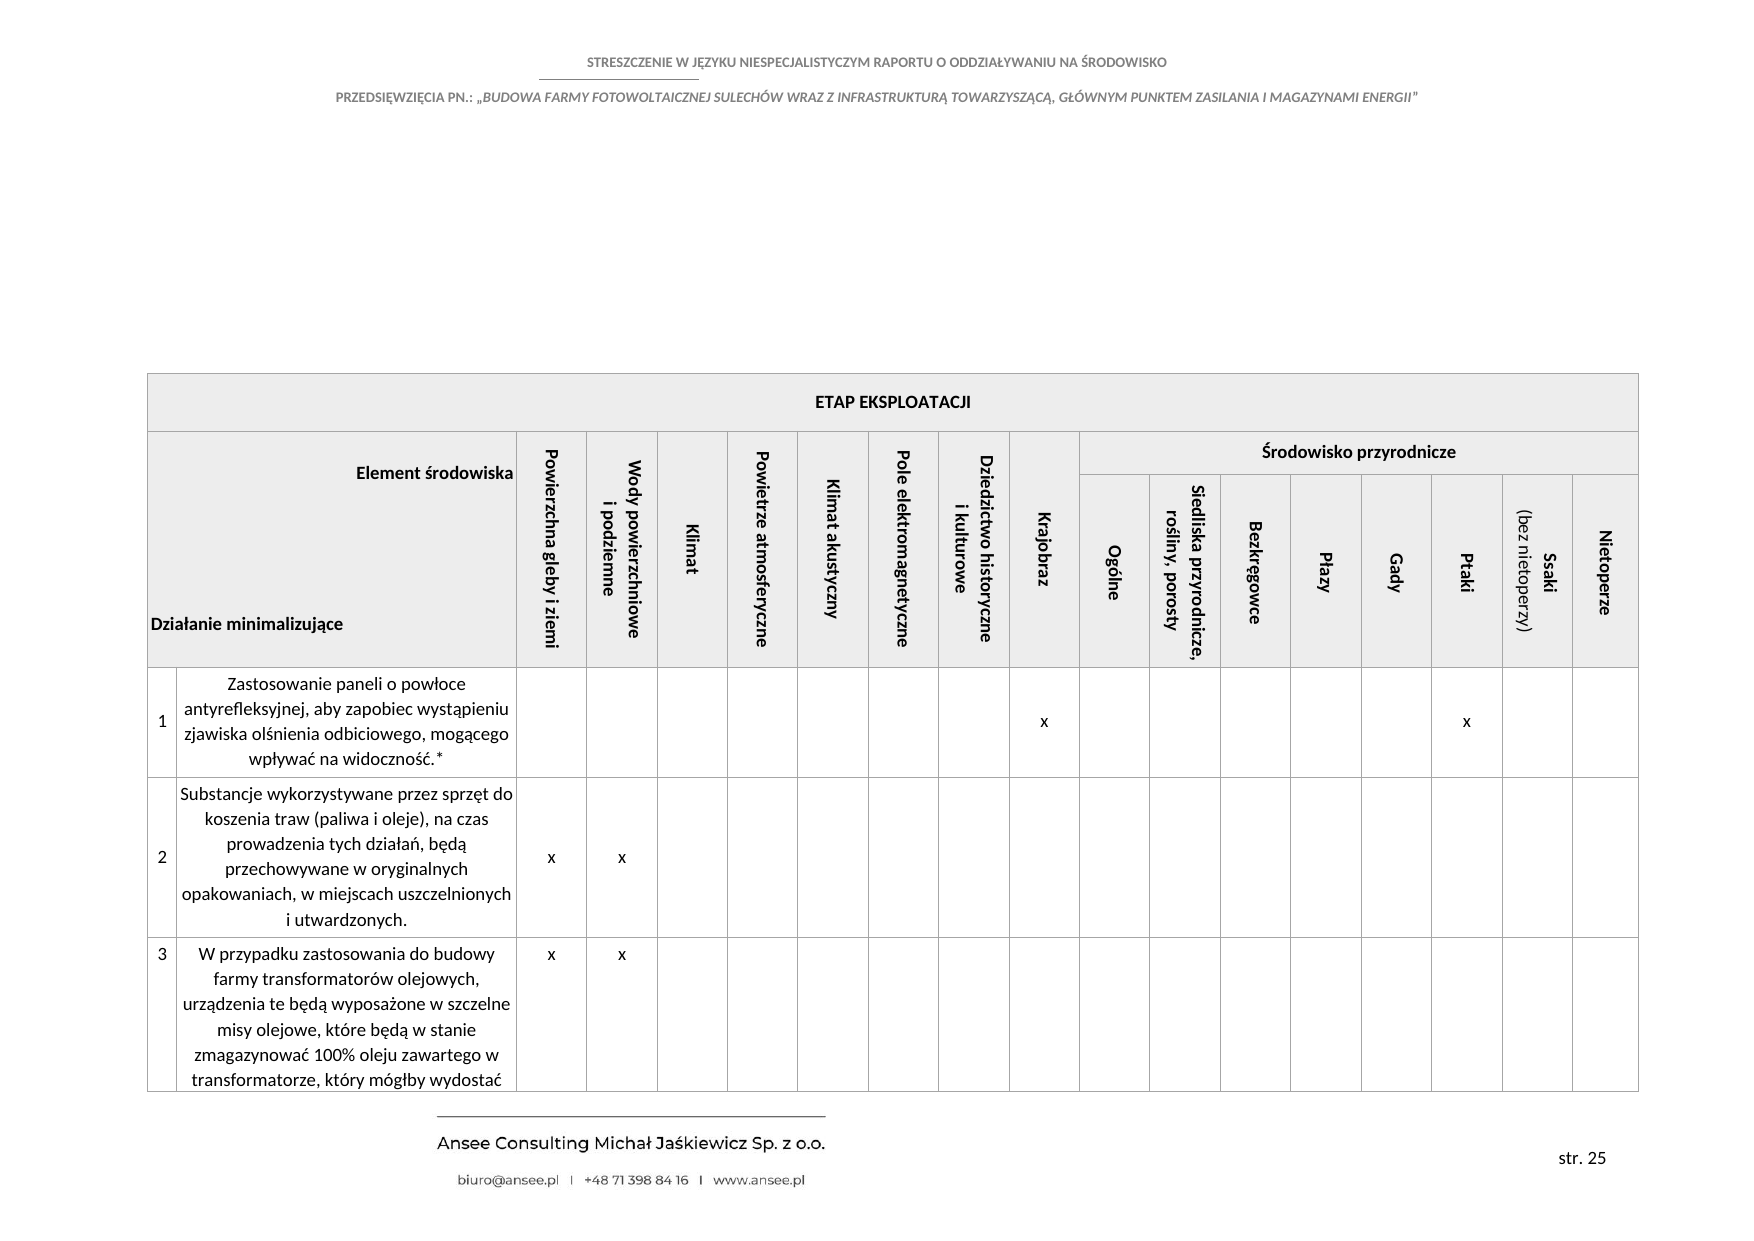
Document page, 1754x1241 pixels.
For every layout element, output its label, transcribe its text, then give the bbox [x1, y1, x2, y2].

table_cell Dziedzictwo historyczne i kulturowe [939, 432, 1009, 667]
table_cell [1221, 938, 1290, 1091]
table_cell [1573, 778, 1638, 937]
table_cell Gady [1362, 475, 1431, 667]
table_cell Zastosowanie paneli o powłoce antyrefleksyjnej, aby zapobiec wystąpieniu zjawiska olśnienia odbiciowego, mogącego wpływać na widoczność.* [177, 668, 516, 777]
table_cell [658, 938, 727, 1091]
table_cell [939, 778, 1009, 937]
table_cell x [1010, 668, 1079, 777]
table_header ETAP EKSPLOATACJI [148, 374, 1638, 431]
table_cell Ogólne [1080, 475, 1149, 667]
table_cell x [587, 938, 657, 1091]
table_cell Powierzchna gleby i ziemi [517, 432, 586, 667]
table_cell [1362, 668, 1431, 777]
table_cell x [517, 938, 586, 1091]
table_cell [1432, 778, 1502, 937]
table_cell Pole elektromagnetyczne [869, 432, 938, 667]
table_cell Powietrze atmosferyczne [728, 432, 797, 667]
table_cell [728, 668, 797, 777]
table_cell 2 [148, 778, 176, 937]
table_cell x [1432, 668, 1502, 777]
table_cell Krajobraz [1010, 432, 1079, 667]
picture [414, 1092, 849, 1224]
table_cell [1503, 668, 1572, 777]
table_cell [1150, 668, 1220, 777]
table_cell [1291, 938, 1361, 1091]
table_cell [1080, 938, 1149, 1091]
table_cell [939, 668, 1009, 777]
table_cell Ssaki (bez nietoperzy) [1503, 475, 1572, 667]
table_cell Klimat akustyczny [798, 432, 868, 667]
table_cell Płazy [1291, 475, 1361, 667]
table_cell [1150, 938, 1220, 1091]
table_cell Bezkręgowce [1221, 475, 1290, 667]
table_cell 1 [148, 668, 176, 777]
table_cell [658, 668, 727, 777]
table_cell Klimat [658, 432, 727, 667]
table_cell [1503, 938, 1572, 1091]
table_cell Nietoperze [1573, 475, 1638, 667]
table_cell [728, 938, 797, 1091]
table_cell [1573, 668, 1638, 777]
table_cell [1080, 778, 1149, 937]
table_cell Substancje wykorzystywane przez sprzęt do koszenia traw (paliwa i oleje), na czas prowadzenia tych działań, będą przechowywane w oryginalnych opakowaniach, w miejscach uszczelnionych i utwardzonych. [177, 778, 516, 937]
table_cell [869, 668, 938, 777]
table_cell [1291, 668, 1361, 777]
table_cell [1503, 778, 1572, 937]
table_cell Siedliska przyrodnicze, rośliny, porosty [1150, 475, 1220, 667]
table_cell [1573, 938, 1638, 1091]
table_cell [1010, 938, 1079, 1091]
table_cell 3 [148, 938, 176, 1091]
table_cell [1080, 668, 1149, 777]
table_cell x [587, 778, 657, 937]
table_cell [1362, 778, 1431, 937]
table_cell [587, 668, 657, 777]
table_cell [728, 778, 797, 937]
table_cell Środowisko przyrodnicze [1080, 432, 1638, 474]
table_cell [1221, 668, 1290, 777]
table_cell [798, 778, 868, 937]
table_cell [1150, 778, 1220, 937]
table_cell [1221, 778, 1290, 937]
table_cell [658, 778, 727, 937]
table_cell Wody powierzchniowe i podziemne [587, 432, 657, 667]
table_cell [798, 938, 868, 1091]
table_cell [869, 938, 938, 1091]
table_cell [869, 778, 938, 937]
table_cell [939, 938, 1009, 1091]
table_cell x [517, 778, 586, 937]
table_cell [1010, 778, 1079, 937]
table_cell [517, 668, 586, 777]
table_cell Ptaki [1432, 475, 1502, 667]
table_cell [1291, 778, 1361, 937]
table_cell [1432, 938, 1502, 1091]
table_cell [1362, 938, 1431, 1091]
table_cell Element środowiska Działanie minimalizujące [148, 432, 516, 667]
table_cell [798, 668, 868, 777]
